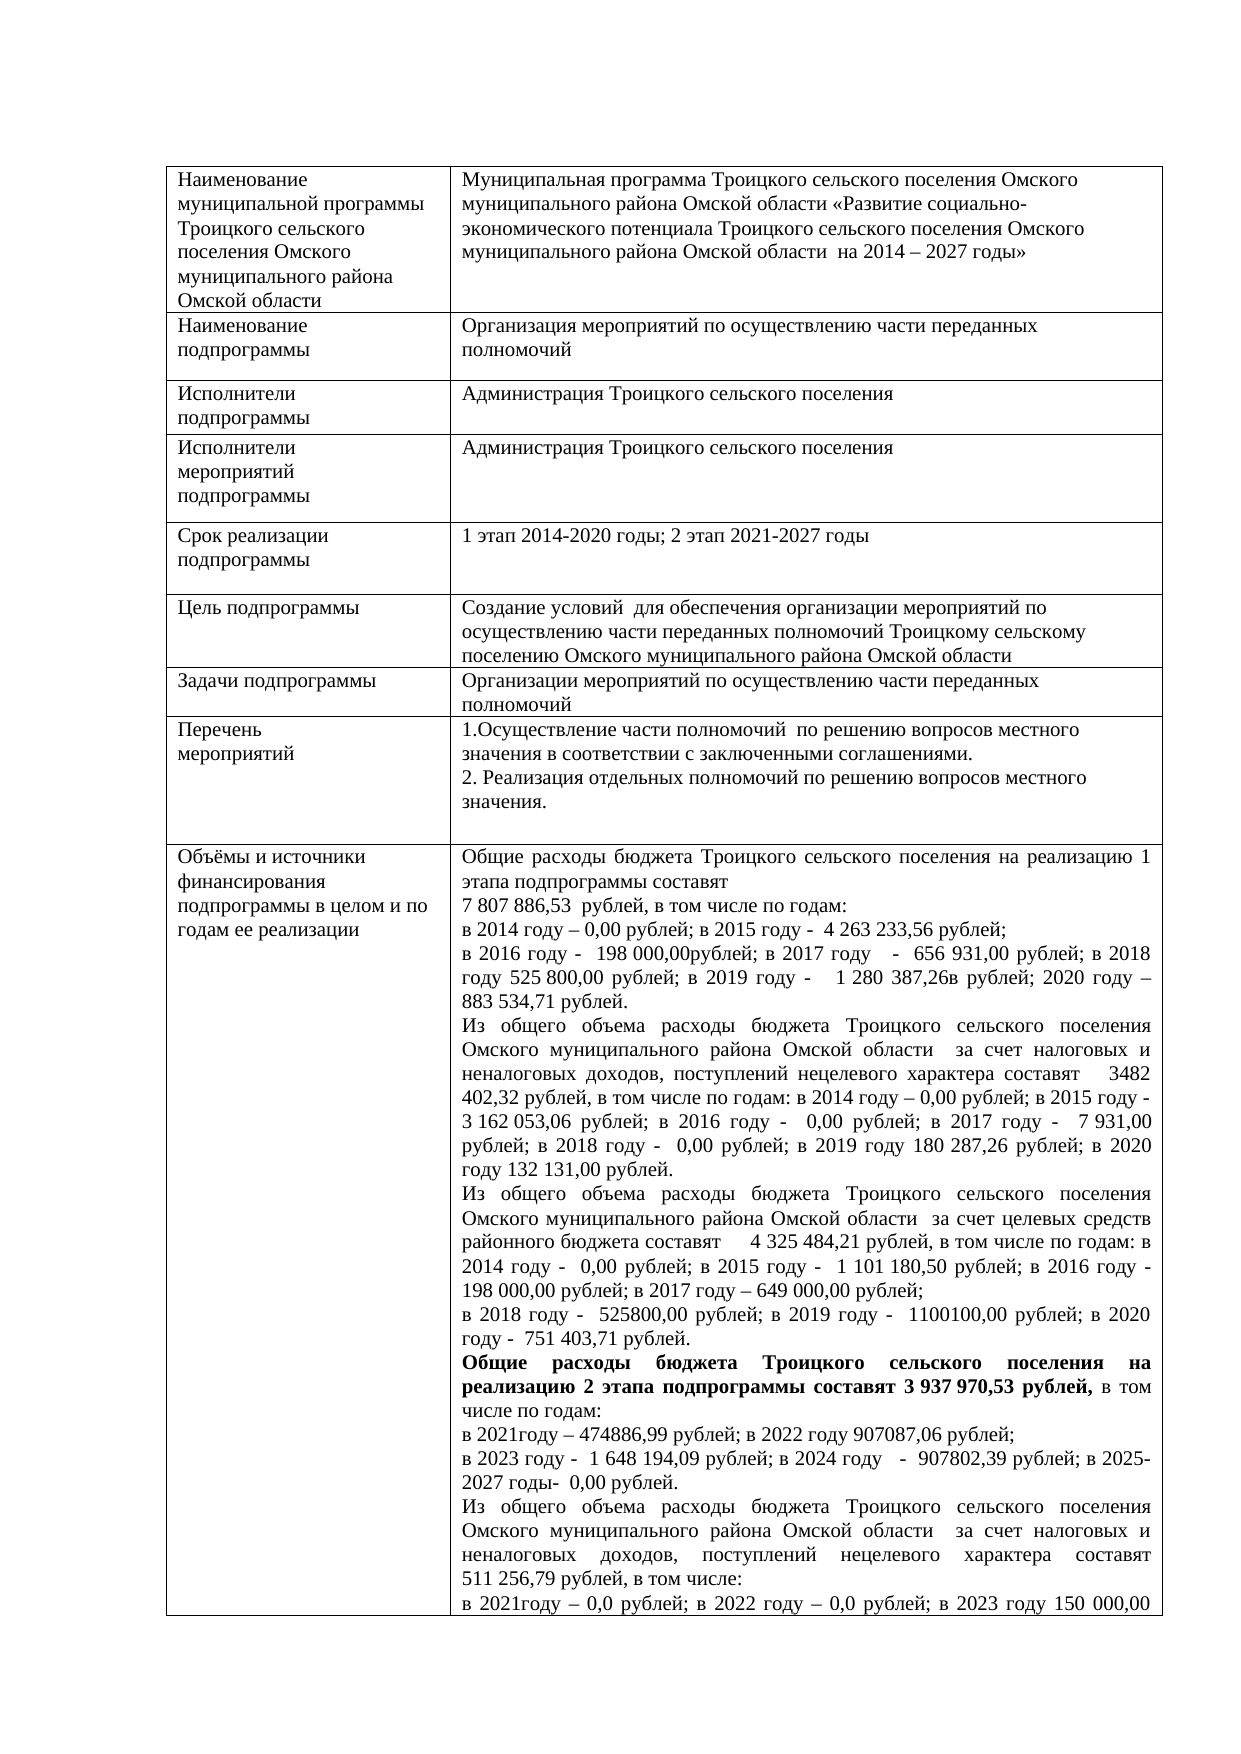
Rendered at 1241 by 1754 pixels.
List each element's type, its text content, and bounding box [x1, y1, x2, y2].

table_cell Организации мероприятий по осуществлению части переданных полномочий [451, 668, 1162, 716]
table_cell Организация мероприятий по осуществлению части переданных полномочий [451, 313, 1162, 380]
table_cell Задачи подпрограммы [167, 668, 450, 716]
table_cell Администрация Троицкого сельского поселения [451, 381, 1162, 434]
table_cell Наименование подпрограммы [167, 313, 450, 380]
table_cell Перечень мероприятий [167, 717, 450, 843]
table_cell Цель подпрограммы [167, 595, 450, 667]
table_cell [451, 845, 1162, 1614]
table_cell 1.Осуществление части полномочий по решению вопросов местного значения в соответствии с заключенными соглашениями. 2. Реализация отдельных полномочий по решению вопросов местного значения. [451, 717, 1162, 843]
table_header Муниципальная программа Троицкого сельского поселения Омского муниципального района Омской области «Развитие социально-экономического потенциала Троицкого сельского поселения Омского муниципального района Омской области на 2014 – 2027 годы» [451, 167, 1162, 312]
table_cell Исполнители мероприятий подпрограммы [167, 435, 450, 522]
table_cell Создание условий для обеспечения организации мероприятий по осуществлению части переданных полномочий Троицкому сельскому поселению Омского муниципального района Омской области [451, 595, 1162, 667]
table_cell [167, 845, 450, 1614]
table_cell Срок реализации подпрограммы [167, 523, 450, 594]
table_cell Исполнители подпрограммы [167, 381, 450, 434]
table_cell 1 этап 2014-2020 годы; 2 этап 2021-2027 годы [451, 523, 1162, 594]
table_cell Администрация Троицкого сельского поселения [451, 435, 1162, 522]
table_header Наименование муниципальной программы Троицкого сельского поселения Омского муниципального района Омской области [167, 167, 450, 312]
